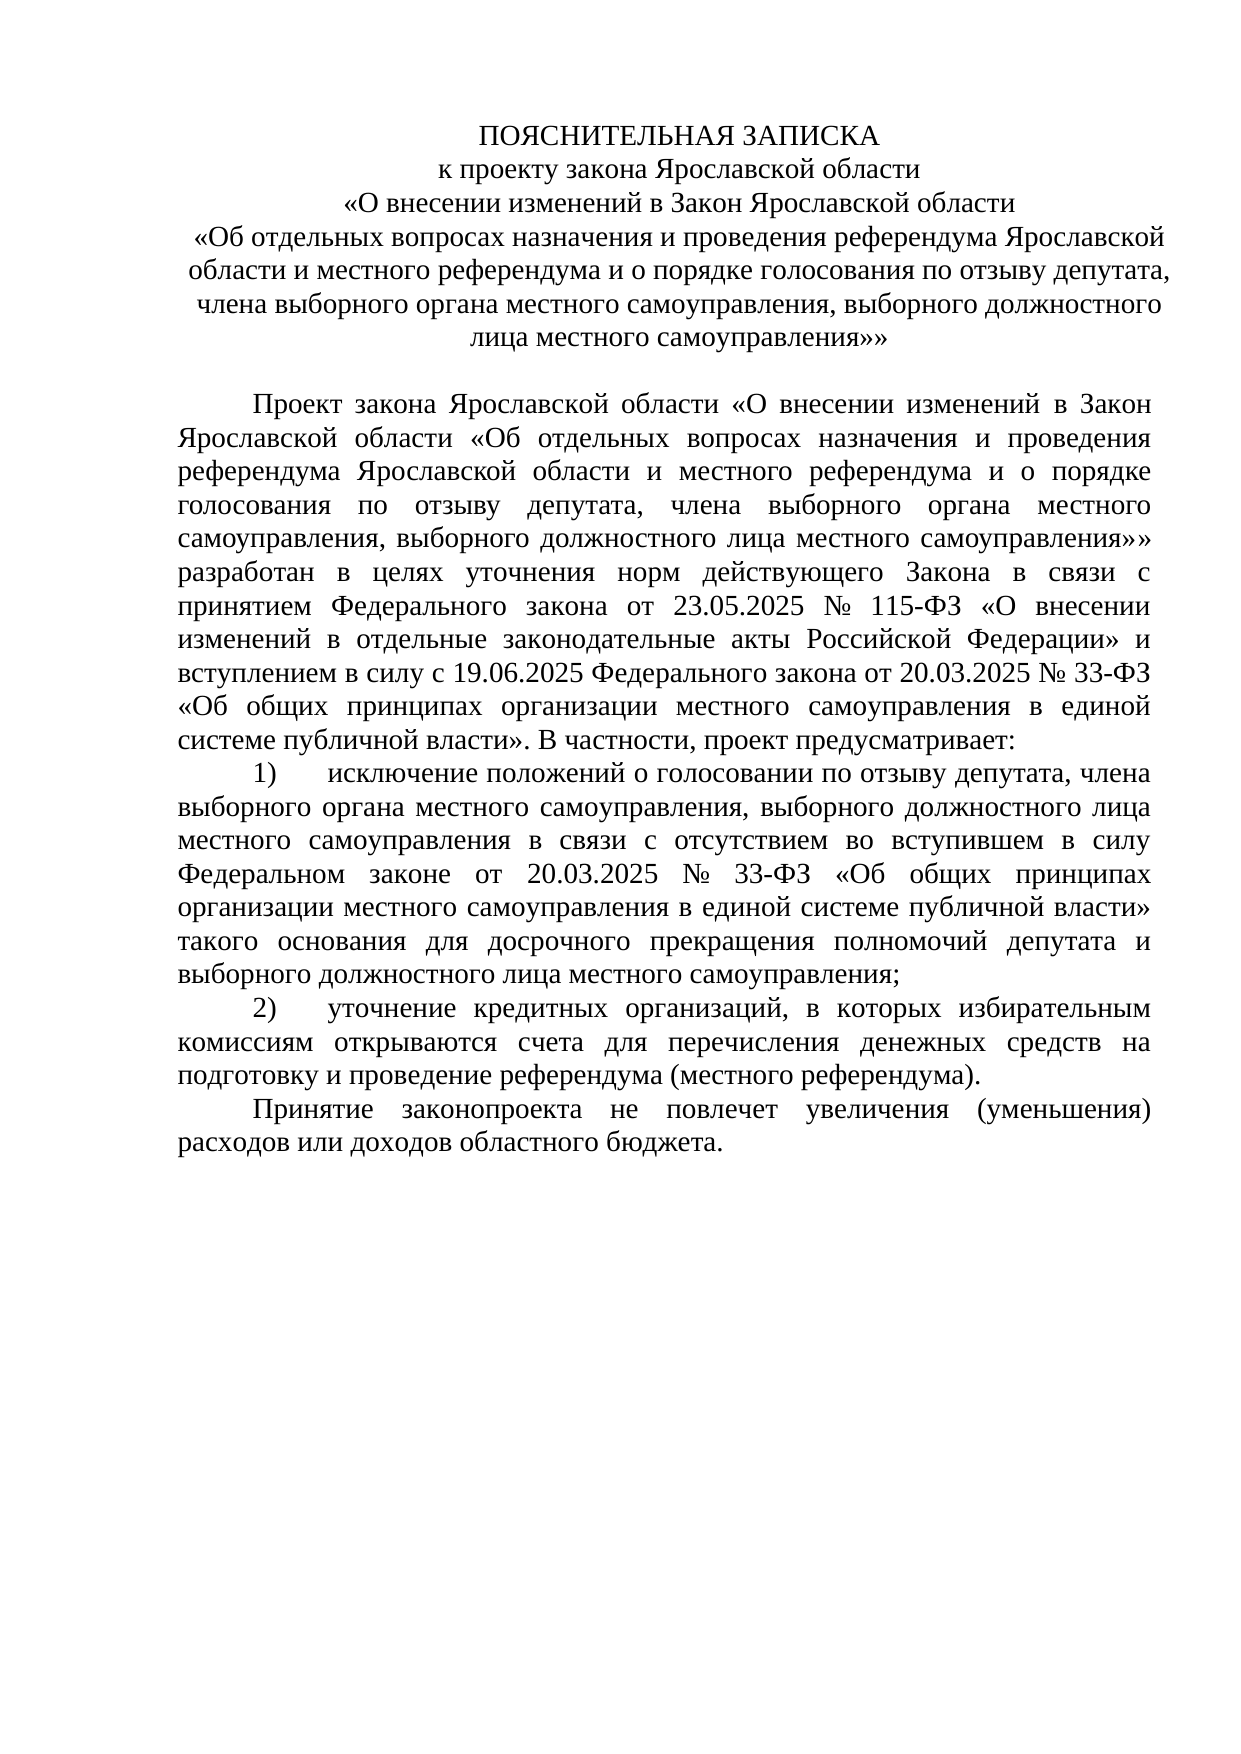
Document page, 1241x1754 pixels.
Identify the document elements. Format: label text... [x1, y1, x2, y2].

list уточнение кредитных организаций, в которых избирательным комиссиям открываются счета для перечисления денежных средств на подготовку и проведение референдума (местного референдума). [177, 990, 1152, 1091]
text ПОЯСНИТЕЛЬНАЯ ЗАПИСКА [177, 118, 1181, 152]
text «О внесении изменений в Закон Ярославской области [177, 185, 1181, 219]
text «Об отдельных вопросах назначения и проведения референдума Ярославской области и местного референдума и о порядке голосования по отзыву депутата, члена выборного органа местного самоуправления, выборного должностного лица местного самоуправления»» [177, 219, 1181, 353]
list исключение положений о голосовании по отзыву депутата, члена выборного органа местного самоуправления, выборного должностного лица местного самоуправления в связи с отсутствием во вступившем в силу Федеральном законе от 20.03.2025 № 33-ФЗ «Об общих принципах организации местного самоуправления в единой системе публичной власти» такого основания для досрочного прекращения полномочий депутата и выборного должностного лица местного самоуправления; [177, 755, 1152, 990]
text Принятие законопроекта не повлечет увеличения (уменьшения) расходов или доходов областного бюджета. [177, 1091, 1152, 1158]
text Проект закона Ярославской области «О внесении изменений в Закон Ярославской области «Об отдельных вопросах назначения и проведения референдума Ярославской области и местного референдума и о порядке голосования по отзыву депутата, члена выборного органа местного самоуправления, выборного должностного лица местного самоуправления»» разработан в целях уточнения норм действующего Закона в связи с принятием Федерального закона от 23.05.2025 № 115-ФЗ «О внесении изменений в отдельные законодательные акты Российской Федерации» и вступлением в силу с 19.06.2025 Федерального закона от 20.03.2025 № 33-ФЗ «Об общих принципах организации местного самоуправления в единой системе публичной власти». В частности, проект предусматривает: [177, 386, 1152, 755]
text к проекту закона Ярославской области [177, 152, 1181, 185]
